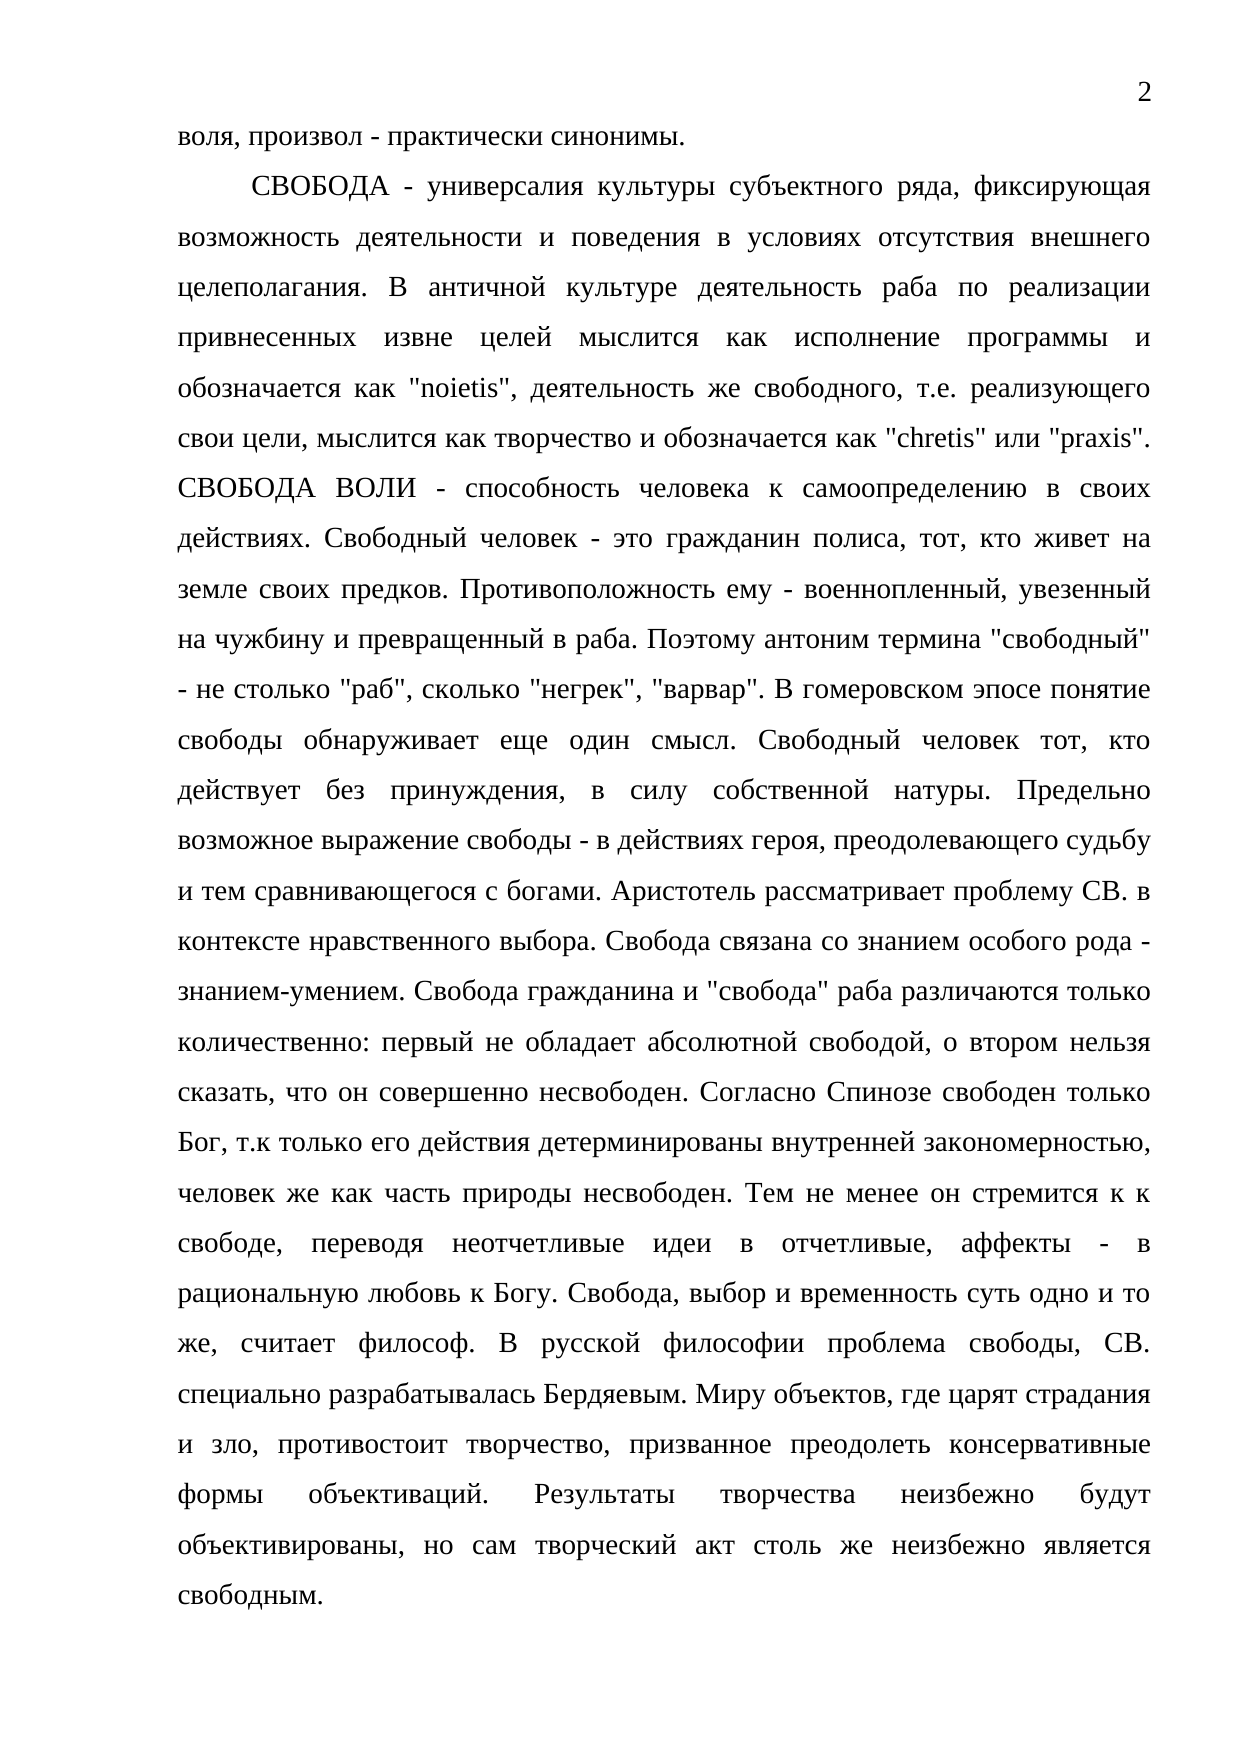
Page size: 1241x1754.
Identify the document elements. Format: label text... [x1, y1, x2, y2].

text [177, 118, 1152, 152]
text СВОБОДА - универсалия культуры субъектного ряда, фиксирующая возможность деятельности и поведения в условиях отсутствия внешнего целеполагания. В античной культуре деятельность раба по реализации привнесенных извне целей мыслится как исполнение программы и обозначается как "noietis", деятельность же свободного, т.е. реализующего свои цели, мыслится как творчество и обозначается как "chretis" или "praxis". СВОБОДА ВОЛИ - способность человека к самоопределению в своих действиях. Свободный человек - это гражданин полиса, тот, кто живет на земле своих предков. Противоположность ему - военнопленный, увезенный на чужбину и превращенный в раба. Поэтому антоним термина "свободный" - не столько "раб", сколько "негрек", "варвар". В гомеровском эпосе понятие свободы обнаруживает еще один смысл. Свободный человек тот, кто действует без принуждения, в силу собственной натуры. Предельно возможное выражение свободы - в действиях героя, преодолевающего судьбу и тем сравнивающегося с богами. Аристотель рассматривает проблему СВ. в контексте нравственного выбора. Свобода связана со знанием особого рода - знанием-умением. Свобода гражданина и "свобода" раба различаются только количественно: первый не обладает абсолютной свободой, о втором нельзя сказать, что он совершенно несвободен. Согласно Спинозе свободен только Бог, т.к только его действия детерминированы внутренней закономерностью, человек же как часть природы несвободен. Тем не менее он стремится к к свободе, переводя неотчетливые идеи в отчетливые, аффекты - в рациональную любовь к Богу. Свобода, выбор и временность суть одно и то же, считает философ. В русской философии проблема свободы, СВ. специально разрабатывалась Бердяевым. Миру объектов, где царят страдания и зло, противостоит творчество, призванное преодолеть консервативные формы объективаций. Результаты творчества неизбежно будут объективированы, но сам творческий акт столь же неизбежно является свободным. [177, 168, 1152, 1611]
